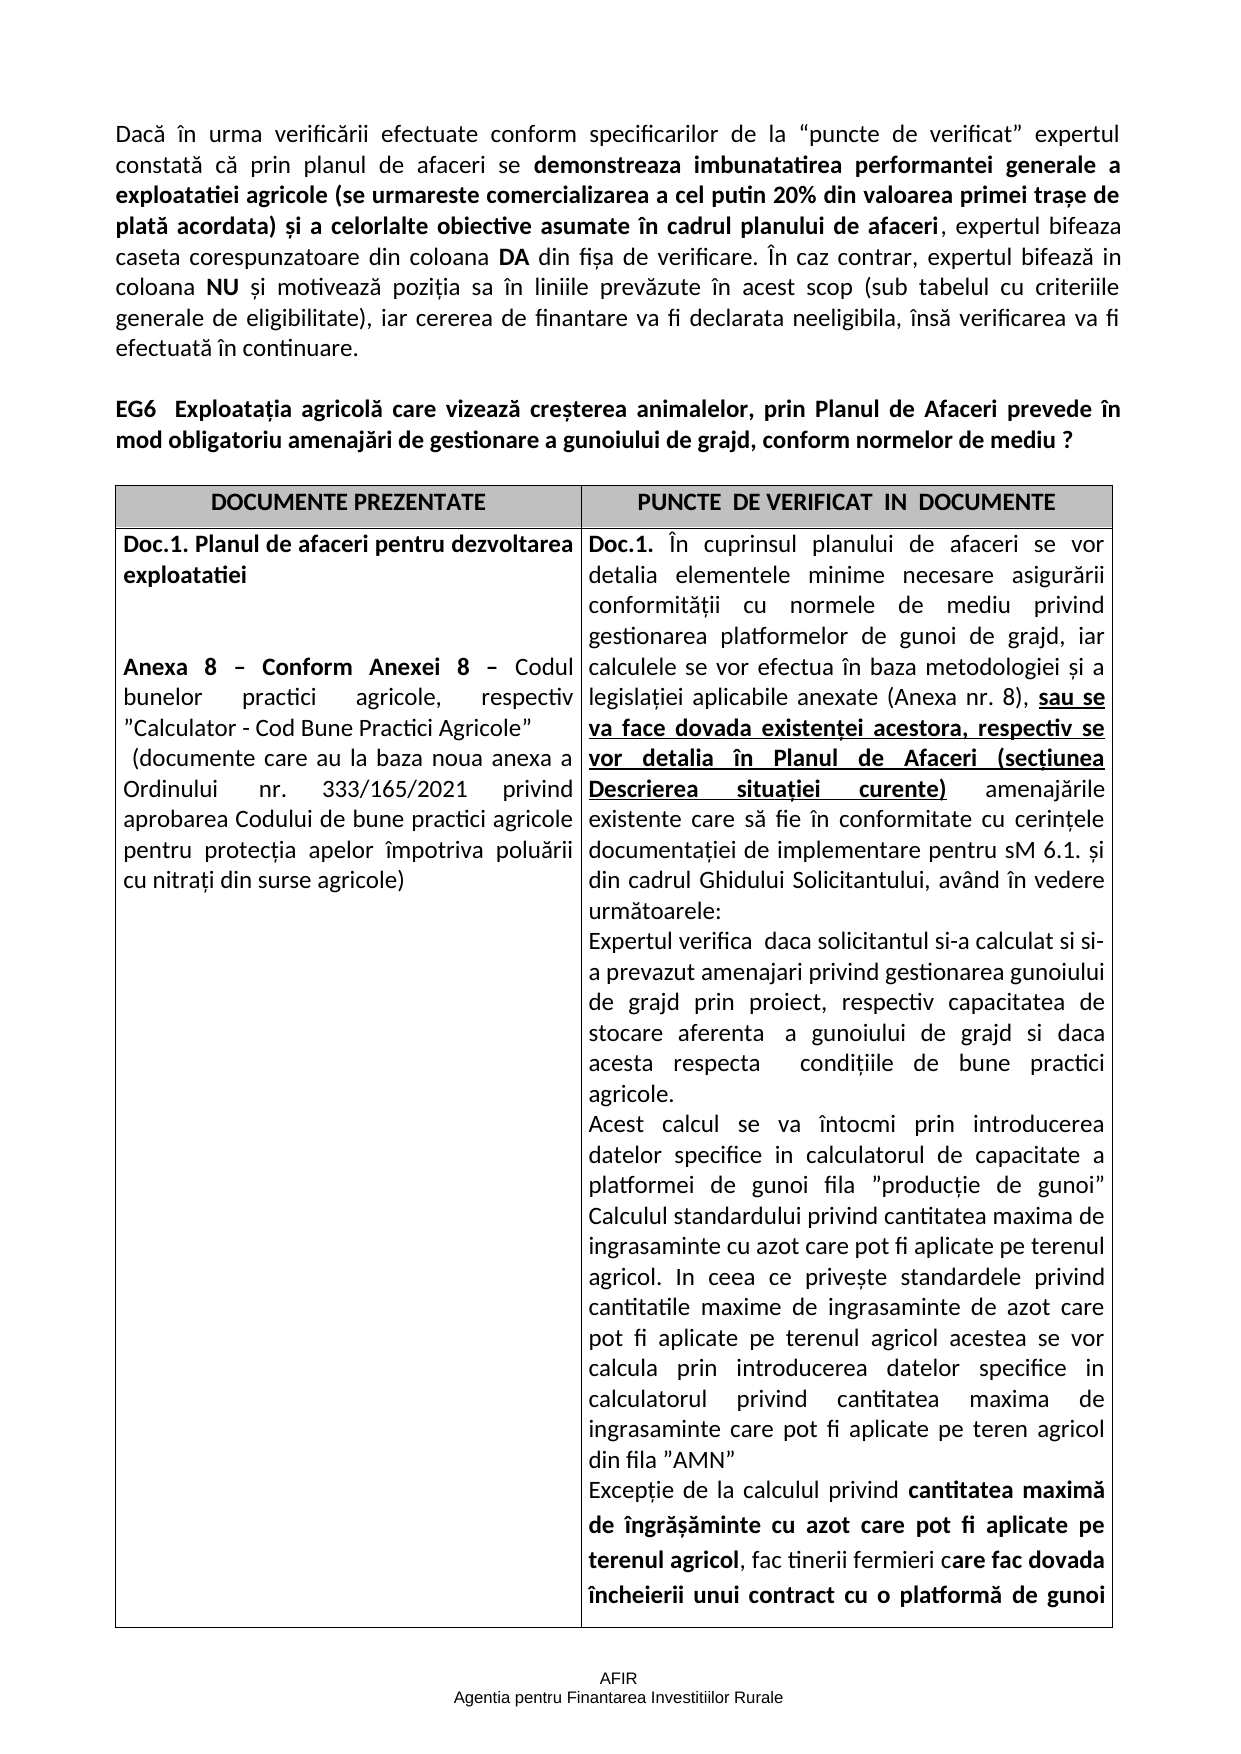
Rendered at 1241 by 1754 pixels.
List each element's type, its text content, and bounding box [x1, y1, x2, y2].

text Dacă în urma verificării efectuate conform specificarilor de la “puncte de verificat” expertul constată că prin planul de afaceri se demonstreaza imbunatatirea performantei generale a exploatatiei agricole (se urmareste comercializarea a cel putin 20% din valoarea primei traşe de plată acordata) şi a celorlalte obiective asumate în cadrul planului de afaceri, expertul bifeaza caseta corespunzatoare din coloana DA din fişa de verificare. În caz contrar, expertul bifează in coloana NU şi motivează poziţia sa în liniile prevăzute în acest scop (sub tabelul cu criteriile generale de eligibilitate), iar cererea de finantare va fi declarata neeligibila, însă verificarea va fi efectuată în continuare. [115, 118, 1122, 363]
table_header PUNCTE DE VERIFICAT IN DOCUMENTE [582, 486, 1112, 527]
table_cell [582, 529, 1112, 1627]
table_header DOCUMENTE PREZENTATE [116, 486, 581, 527]
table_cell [116, 529, 581, 1627]
text EG6 Exploatația agricolă care vizează creșterea animalelor, prin Planul de Afaceri prevede în mod obligatoriu amenajări de gestionare a gunoiului de grajd, conform normelor de mediu ? [115, 393, 1122, 454]
